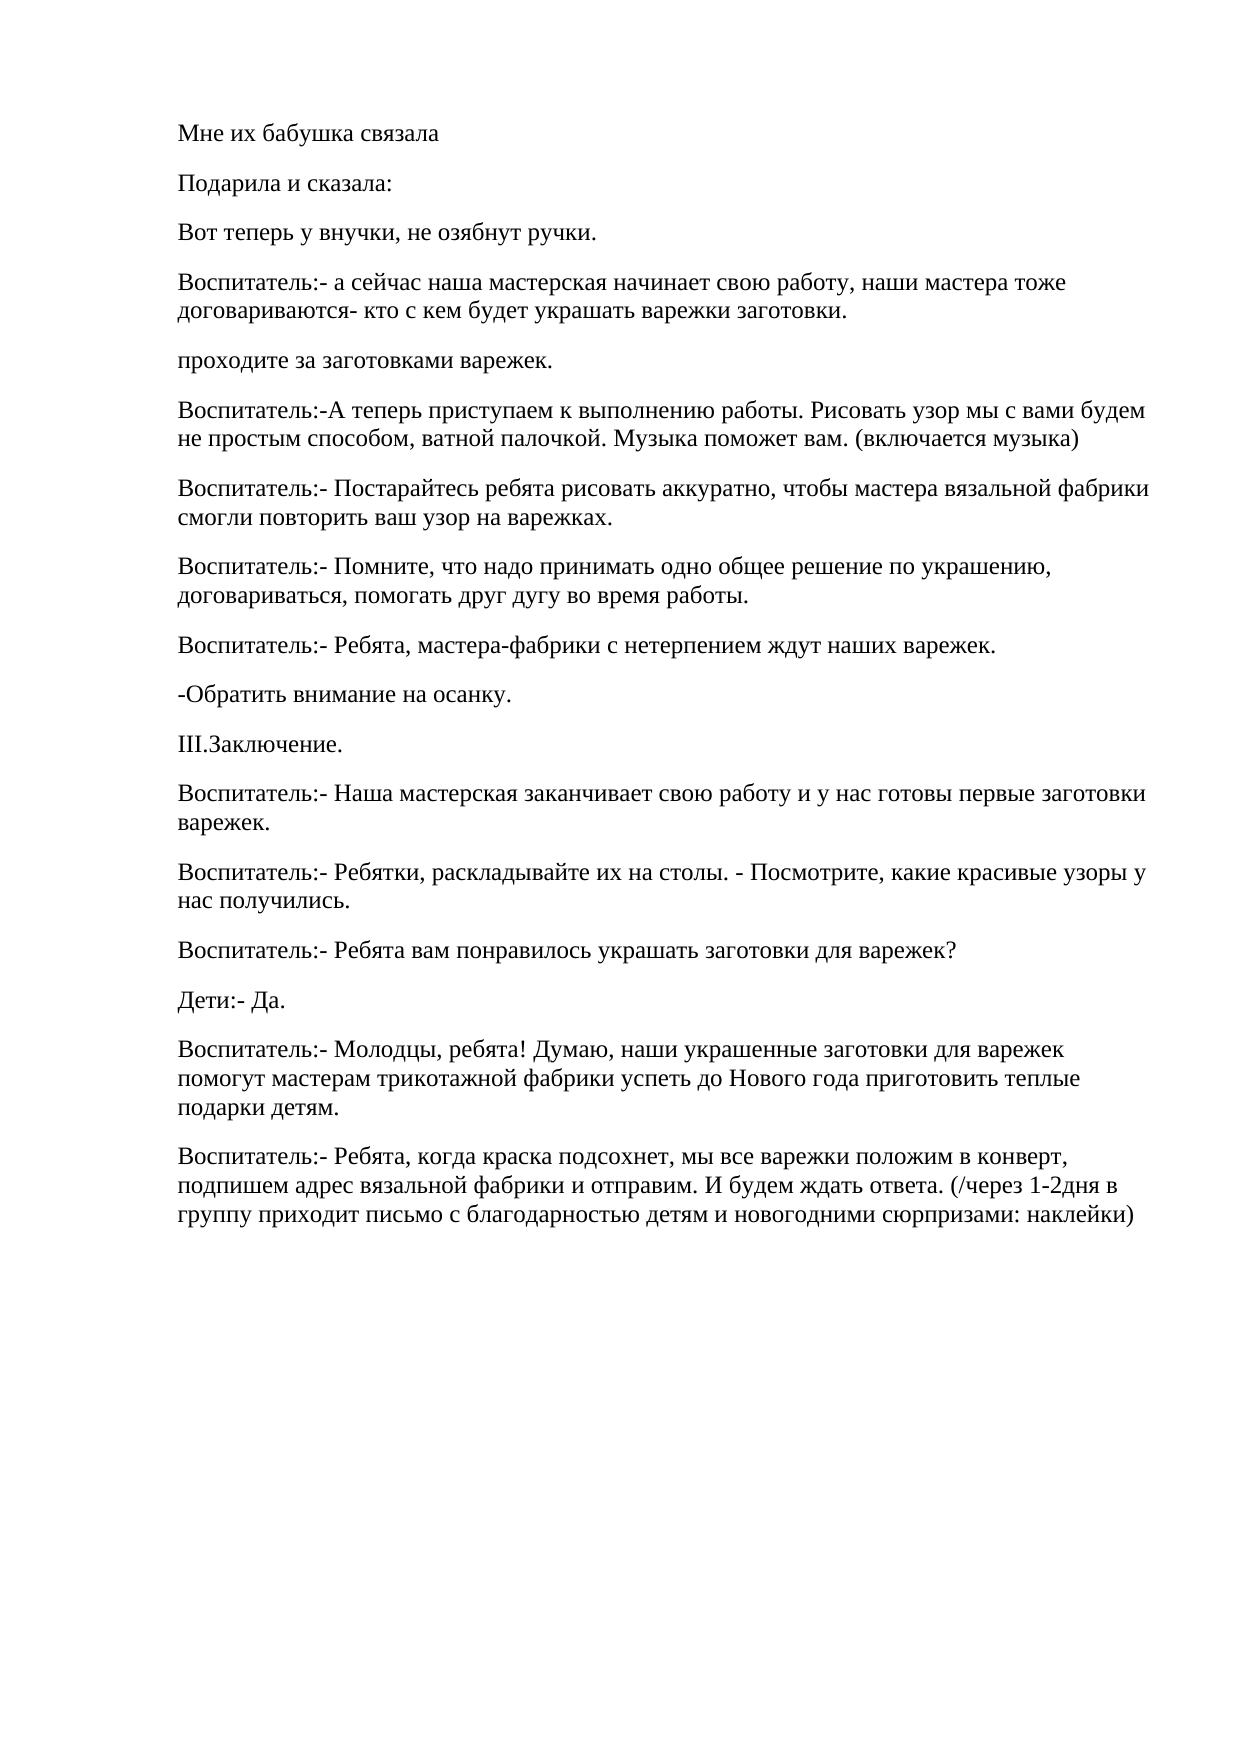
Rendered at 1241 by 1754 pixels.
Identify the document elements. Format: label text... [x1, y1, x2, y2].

text проходите за заготовками варежек. [177, 345, 1152, 374]
text Мне их бабушка связала [177, 118, 1152, 147]
text Воспитатель:- Постарайтесь ребята рисовать аккуратно, чтобы мастера вязальной фабрики смогли повторить ваш узор на варежках. [177, 473, 1152, 531]
text Вот теперь у внучки, не озябнут ручки. [177, 217, 1152, 246]
text III.Заключение. [177, 729, 1152, 758]
text Воспитатель:- Ребята вам понравилось украшать заготовки для варежек? [177, 935, 1152, 964]
text Воспитатель:-А теперь приступаем к выполнению работы. Рисовать узор мы с вами будем не простым способом, ватной палочкой. Музыка поможет вам. (включается музыка) [177, 395, 1152, 452]
text Воспитатель:- Ребятки, раскладывайте их на столы. - Посмотрите, какие красивые узоры у нас получились. [177, 857, 1152, 914]
text Воспитатель:- Помните, что надо принимать одно общее решение по украшению, договариваться, помогать друг дугу во время работы. [177, 551, 1152, 609]
text Дети:- Да. [177, 985, 1152, 1013]
text -Обратить внимание на осанку. [177, 679, 1152, 708]
text Воспитатель:- Наша мастерская заканчивает свою работу и у нас готовы первые заготовки варежек. [177, 778, 1152, 836]
text Подарила и сказала: [177, 168, 1152, 196]
text Воспитатель:- а сейчас наша мастерская начинает свою работу, наши мастера тоже договариваются- кто с кем будет украшать варежки заготовки. [177, 267, 1152, 324]
text Воспитатель:- Молодцы, ребята! Думаю, наши украшенные заготовки для варежек помогут мастерам трикотажной фабрики успеть до Нового года приготовить теплые подарки детям. [177, 1034, 1152, 1121]
text Воспитатель:- Ребята, когда краска подсохнет, мы все варежки положим в конверт, подпишем адрес вязальной фабрики и отправим. И будем ждать ответа. (/через 1-2дня в группу приходит письмо с благодарностью детям и новогодними сюрпризами: наклейки) [177, 1141, 1152, 1228]
text Воспитатель:- Ребята, мастера-фабрики с нетерпением ждут наших варежек. [177, 630, 1152, 658]
